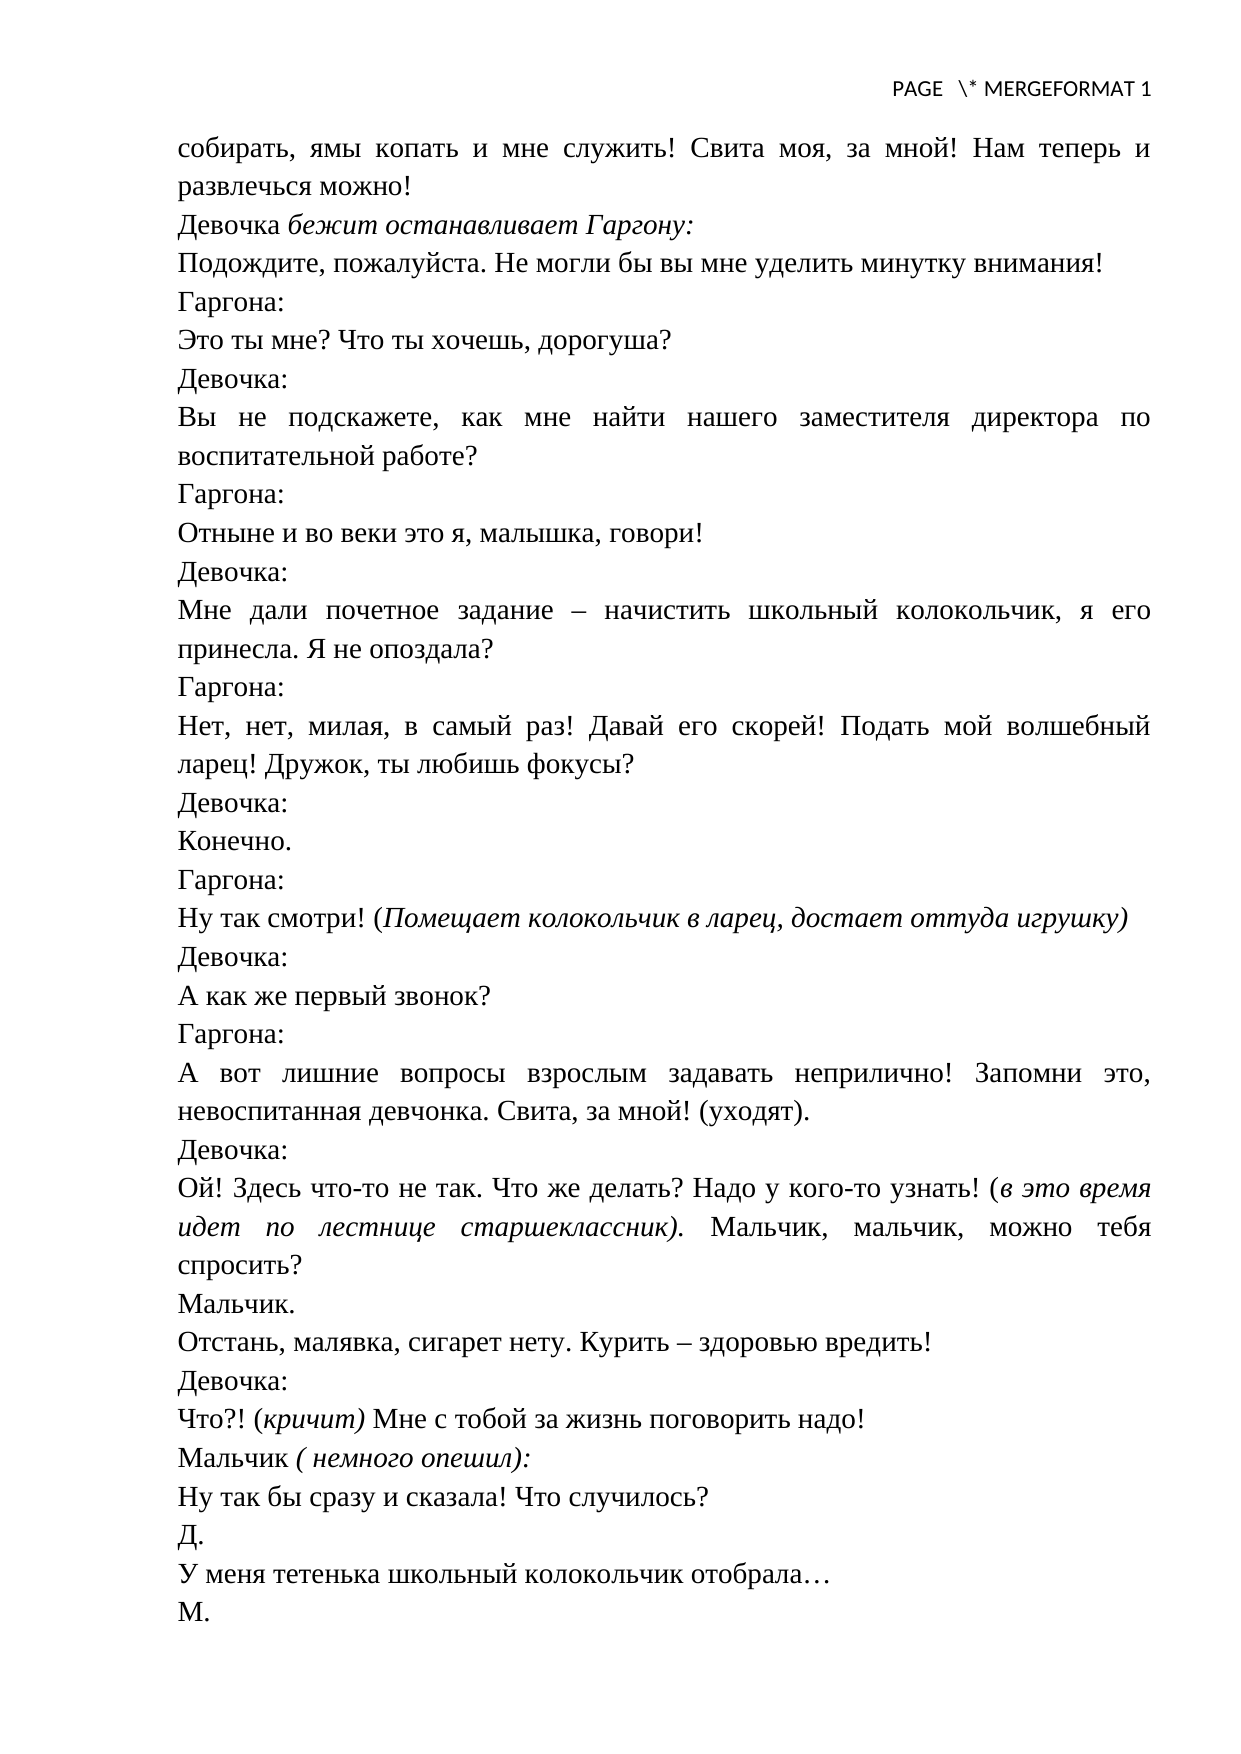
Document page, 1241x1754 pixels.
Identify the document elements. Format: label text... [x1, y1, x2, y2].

text Девочка: [177, 785, 1152, 818]
text Девочка бежит останавливает Гаргону: [177, 207, 1152, 240]
text Конечно. [177, 823, 1152, 857]
text Мальчик. [177, 1286, 1152, 1319]
text Ой! Здесь что-то не так. Что же делать? Надо у кого-то узнать! (в это время идет по лестнице старшеклассник). Мальчик, мальчик, можно тебя спросить? [177, 1170, 1152, 1281]
text А вот лишние вопросы взрослым задавать неприлично! Запомни это, невоспитанная девчонка. Свита, за мной! (уходят). [177, 1055, 1152, 1127]
text Гаргона: [177, 1016, 1152, 1050]
text Подождите, пожалуйста. Не могли бы вы мне уделить минутку внимания! [177, 245, 1152, 279]
text Ну так бы сразу и сказала! Что случилось? [177, 1479, 1152, 1512]
text Нет, нет, милая, в самый раз! Давай его скорей! Подать мой волшебный ларец! Дружок, ты любишь фокусы? [177, 708, 1152, 780]
text Мальчик ( немного опешил): [177, 1440, 1152, 1474]
text Д. [177, 1517, 1152, 1551]
text Девочка: [177, 1132, 1152, 1165]
text У меня тетенька школьный колокольчик отобрала… [177, 1556, 1152, 1589]
text Девочка: [177, 939, 1152, 973]
text М. [177, 1594, 1152, 1628]
text Девочка: [177, 1363, 1152, 1397]
text Девочка: [177, 554, 1152, 587]
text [177, 130, 1152, 202]
text Мне дали почетное задание – начистить школьный колокольчик, я его принесла. Я не опоздала? [177, 592, 1152, 664]
text Гаргона: [177, 284, 1152, 317]
text Гаргона: [177, 477, 1152, 510]
text Это ты мне? Что ты хочешь, дорогуша? [177, 322, 1152, 356]
text Гаргона: [177, 669, 1152, 703]
text А как же первый звонок? [177, 978, 1152, 1011]
text Что?! (кричит) Мне с тобой за жизнь поговорить надо! [177, 1402, 1152, 1435]
text Девочка: [177, 361, 1152, 394]
text Ну так смотри! (Помещает колокольчик в ларец, достает оттуда игрушку) [177, 901, 1152, 934]
text Отныне и во веки это я, малышка, говори! [177, 515, 1152, 549]
text Вы не подскажете, как мне найти нашего заместителя директора по воспитательной работе? [177, 399, 1152, 472]
text Отстань, малявка, сигарет нету. Курить – здоровью вредить! [177, 1324, 1152, 1358]
text Гаргона: [177, 862, 1152, 896]
